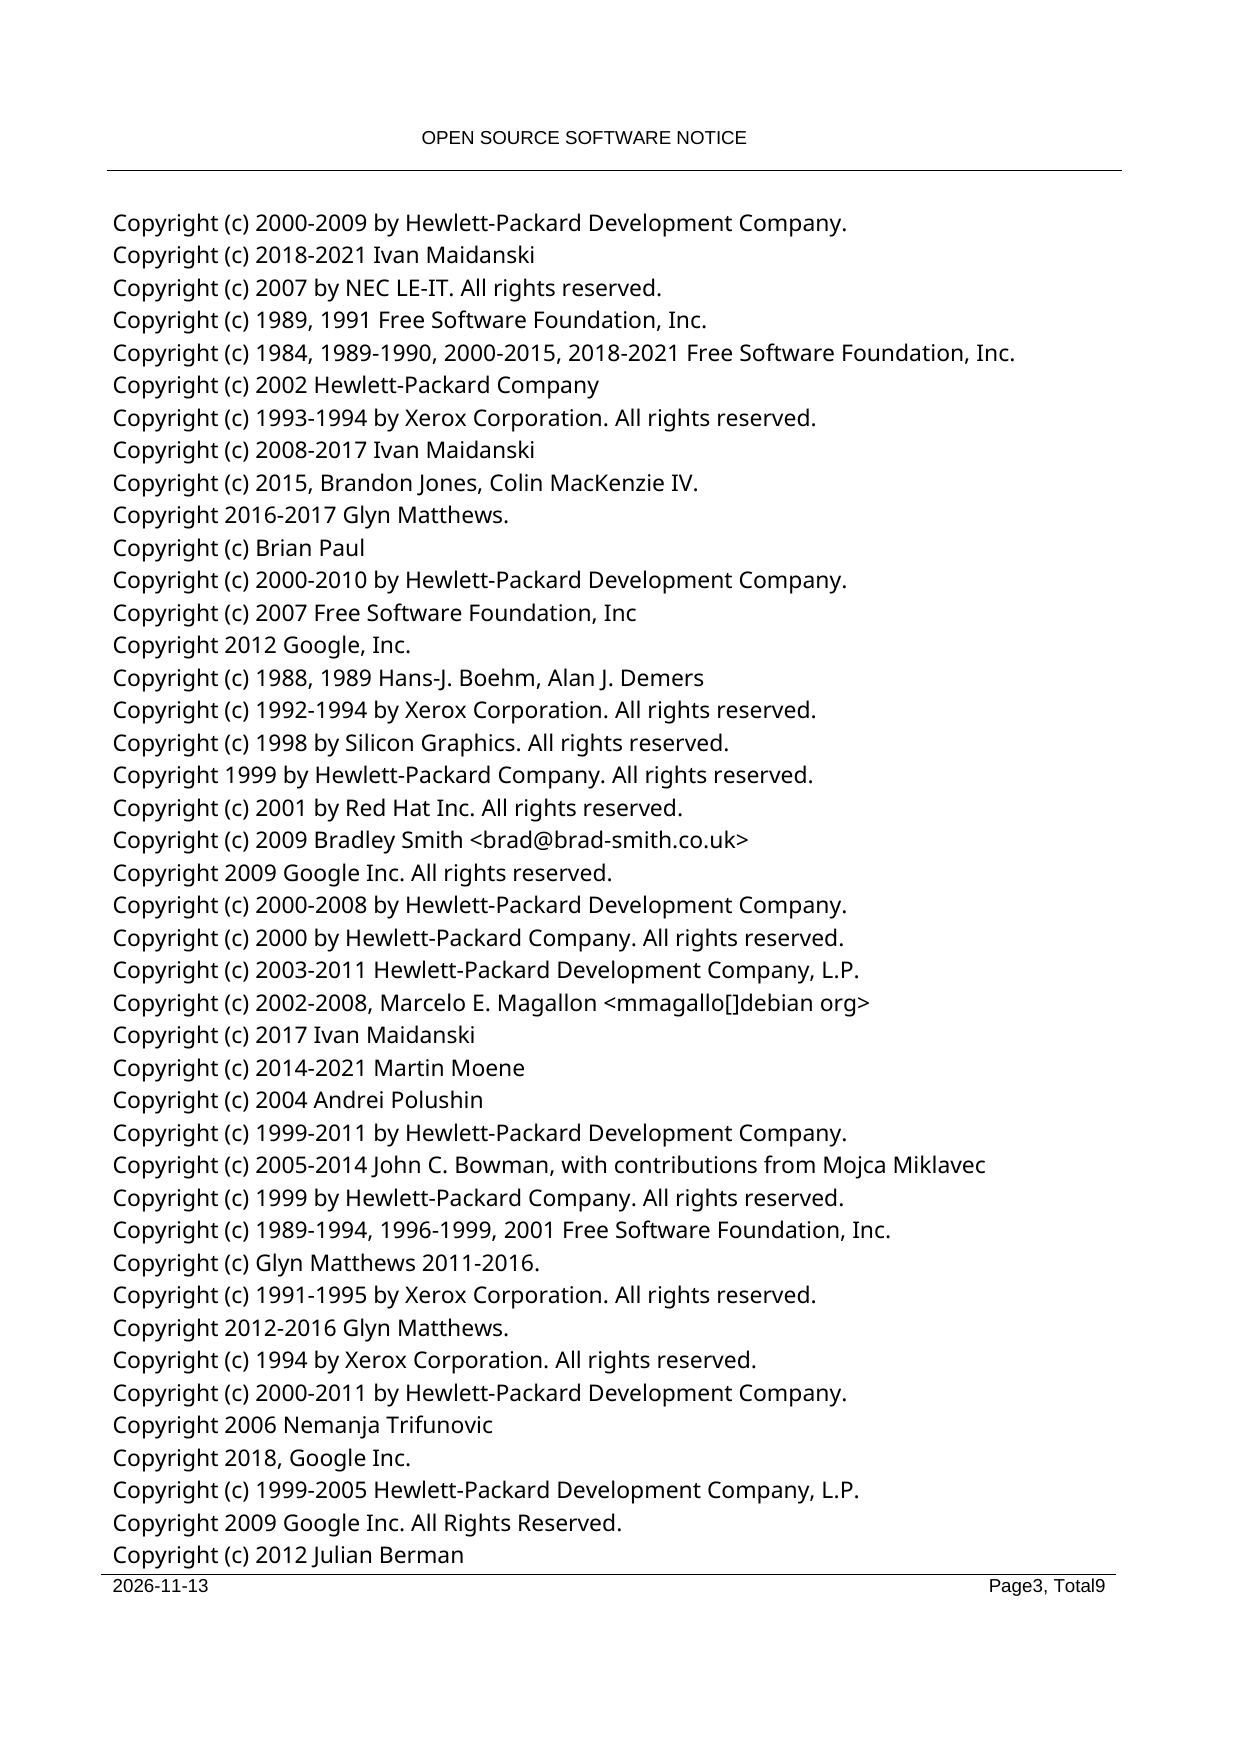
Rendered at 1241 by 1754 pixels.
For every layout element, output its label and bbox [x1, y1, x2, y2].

text [112, 206, 1128, 1571]
